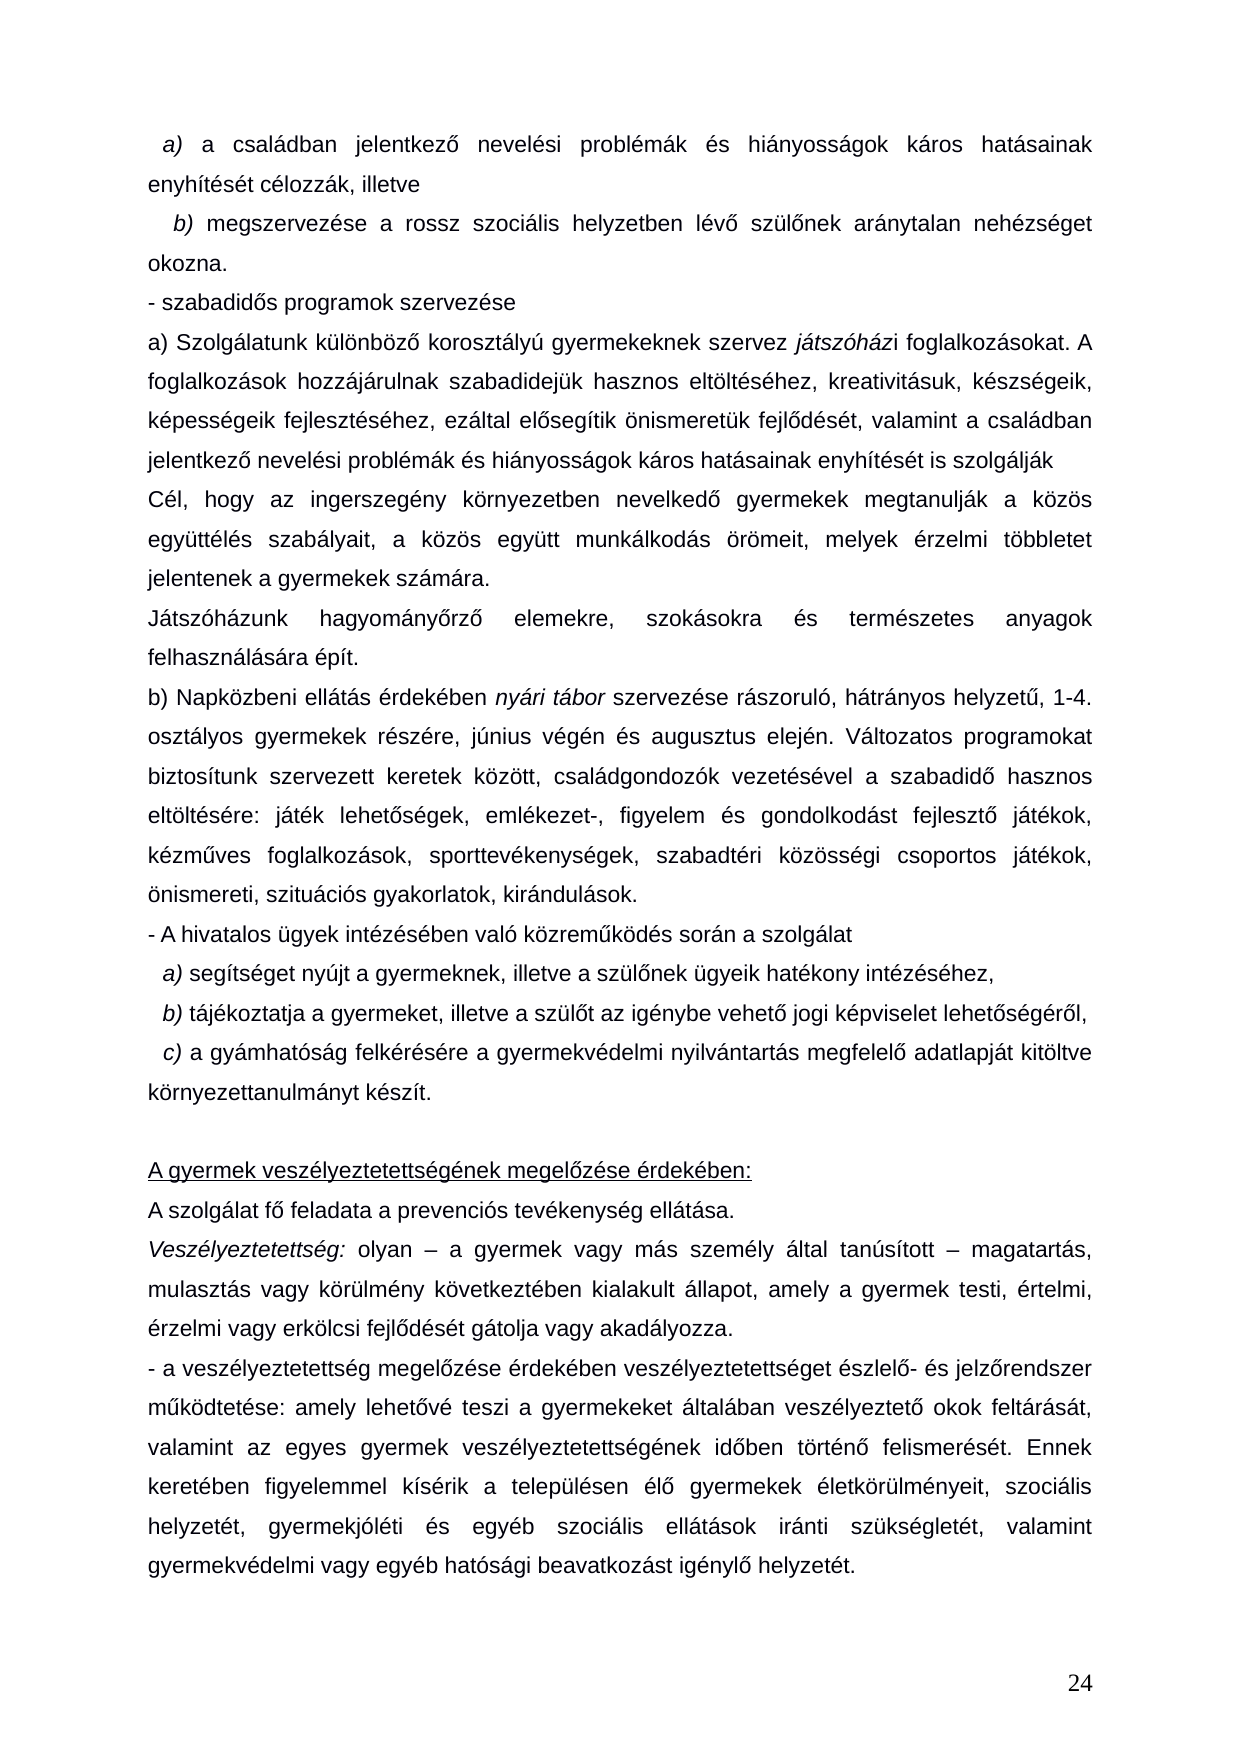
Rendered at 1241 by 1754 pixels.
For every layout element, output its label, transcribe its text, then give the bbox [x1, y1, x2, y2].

text - A hivatalos ügyek intézésében való közreműködés során a szolgálat [148, 921, 1093, 947]
text Játszóházunk hagyományőrző elemekre, szokásokra és természetes anyagok felhasználására épít. [148, 605, 1093, 671]
text b) megszervezése a rossz szociális helyzetben lévő szülőnek aránytalan nehézséget okozna. [148, 210, 1093, 276]
text b) tájékoztatja a gyermeket, illetve a szülőt az igénybe vehető jogi képviselet lehetőségéről, [148, 999, 1093, 1026]
text A gyermek veszélyeztetettségének megelőzése érdekében: [148, 1157, 1093, 1184]
text - a veszélyeztetettség megelőzése érdekében veszélyeztetettséget észlelő- és jelzőrendszer működtetése: amely lehetővé teszi a gyermekeket általában veszélyeztető okok feltárását, valamint az egyes gyermek veszélyeztetettségének időben történő felismerését. Ennek keretében figyelemmel kísérik a településen élő gyermekek életkörülményeit, szociális helyzetét, gyermekjóléti és egyéb szociális ellátások iránti szükségletét, valamint gyermekvédelmi vagy egyéb hatósági beavatkozást igénylő helyzetét. [148, 1355, 1093, 1579]
text a) a családban jelentkező nevelési problémák és hiányosságok káros hatásainak enyhítését célozzák, illetve [148, 131, 1093, 197]
text c) a gyámhatóság felkérésére a gyermekvédelmi nyilvántartás megfelelő adatlapját kitöltve környezettanulmányt készít. [148, 1039, 1093, 1105]
text a) Szolgálatunk különböző korosztályú gyermekeknek szervez játszóházi foglalkozásokat. A foglalkozások hozzájárulnak szabadidejük hasznos eltöltéséhez, kreativitásuk, készségeik, képességeik fejlesztéséhez, ezáltal elősegítik önismeretük fejlődését, valamint a családban jelentkező nevelési problémák és hiányosságok káros hatásainak enyhítését is szolgálják [148, 328, 1093, 473]
text Veszélyeztetettség: olyan – a gyermek vagy más személy által tanúsított – magatartás, mulasztás vagy körülmény következtében kialakult állapot, amely a gyermek testi, értelmi, érzelmi vagy erkölcsi fejlődését gátolja vagy akadályozza. [148, 1236, 1093, 1342]
text Cél, hogy az ingerszegény környezetben nevelkedő gyermekek megtanulják a közös együttélés szabályait, a közös együtt munkálkodás örömeit, melyek érzelmi többletet jelentenek a gyermekek számára. [148, 486, 1093, 592]
text a) segítséget nyújt a gyermeknek, illetve a szülőnek ügyeik hatékony intézéséhez, [148, 960, 1093, 986]
text A szolgálat fő feladata a prevenciós tevékenység ellátása. [148, 1197, 1093, 1223]
text b) Napközbeni ellátás érdekében nyári tábor szervezése rászoruló, hátrányos helyzetű, 1-4. osztályos gyermekek részére, június végén és augusztus elején. Változatos programokat biztosítunk szervezett keretek között, családgondozók vezetésével a szabadidő hasznos eltöltésére: játék lehetőségek, emlékezet-, figyelem és gondolkodást fejlesztő játékok, kézműves foglalkozások, sporttevékenységek, szabadtéri közösségi csoportos játékok, önismereti, szituációs gyakorlatok, kirándulások. [148, 684, 1093, 907]
text - szabadidős programok szervezése [148, 289, 1093, 315]
